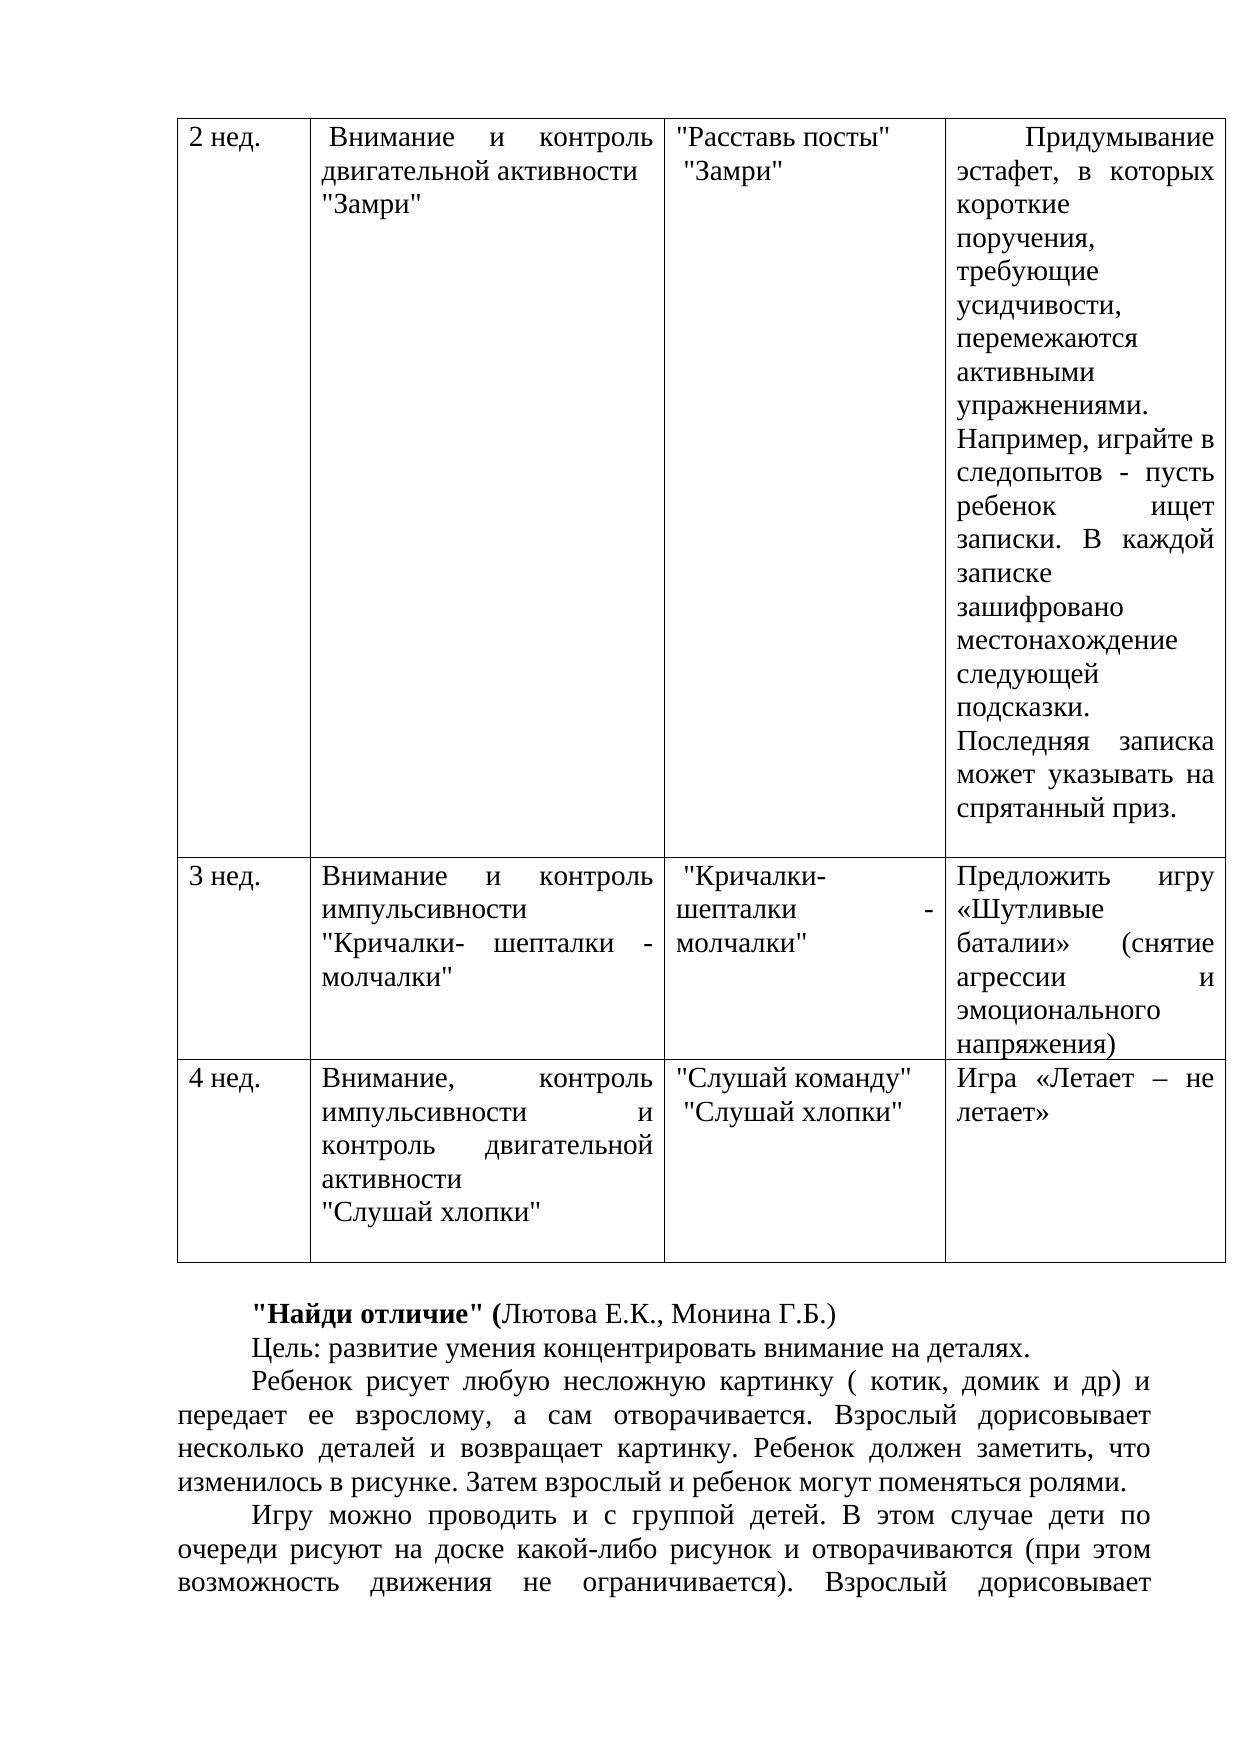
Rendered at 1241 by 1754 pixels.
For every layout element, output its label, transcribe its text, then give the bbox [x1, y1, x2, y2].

table_cell 2 нед. [178, 119, 310, 857]
table_cell "Слушай команду" "Слушай хлопки" [665, 1060, 945, 1262]
text Ребенок рисует любую несложную картинку ( котик, домик и др) и передает ее взрослому, а сам отворачивается. Взрослый дорисовывает несколько деталей и возвращает картинку. Ребенок должен заметить, что изменилось в рисунке. Затем взрослый и ребенок могут поменяться ролями. [177, 1363, 1152, 1497]
table_cell Предложить игру «Шутливые баталии» (снятие агрессии и эмоционального напряжения) [946, 858, 1225, 1059]
table_cell 3 нед. [178, 858, 310, 1059]
text "Найди отличие" (Лютова Е.К., Монина Г.Б.) [177, 1296, 1152, 1330]
table_cell "Расставь посты" "Замри" [665, 119, 945, 857]
table_cell 4 нед. [178, 1060, 310, 1262]
table_cell Придумывание эстафет, в которых короткие поручения, требующие усидчивости, перемежаются активными упражнениями. Например, играйте в следопытов - пусть ребенок ищет записки. В каждой записке зашифровано местонахождение следующей подсказки. Последняя записка может указывать на спрятанный приз. [946, 119, 1225, 857]
table_cell "Кричалки- шепталки - молчалки" [665, 858, 945, 1059]
table_cell Внимание, контроль импульсивности и контроль двигательной активности "Слушай хлопки" [311, 1060, 664, 1262]
text Цель: развитие умения концентрировать внимание на деталях. [177, 1330, 1152, 1363]
table_cell Внимание и контроль двигательной активности "Замри" [311, 119, 664, 857]
table_cell Игра «Летает – не летает» [946, 1060, 1225, 1262]
table_cell Внимание и контроль импульсивности "Кричалки- шепталки - молчалки" [311, 858, 664, 1059]
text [177, 1497, 1152, 1598]
